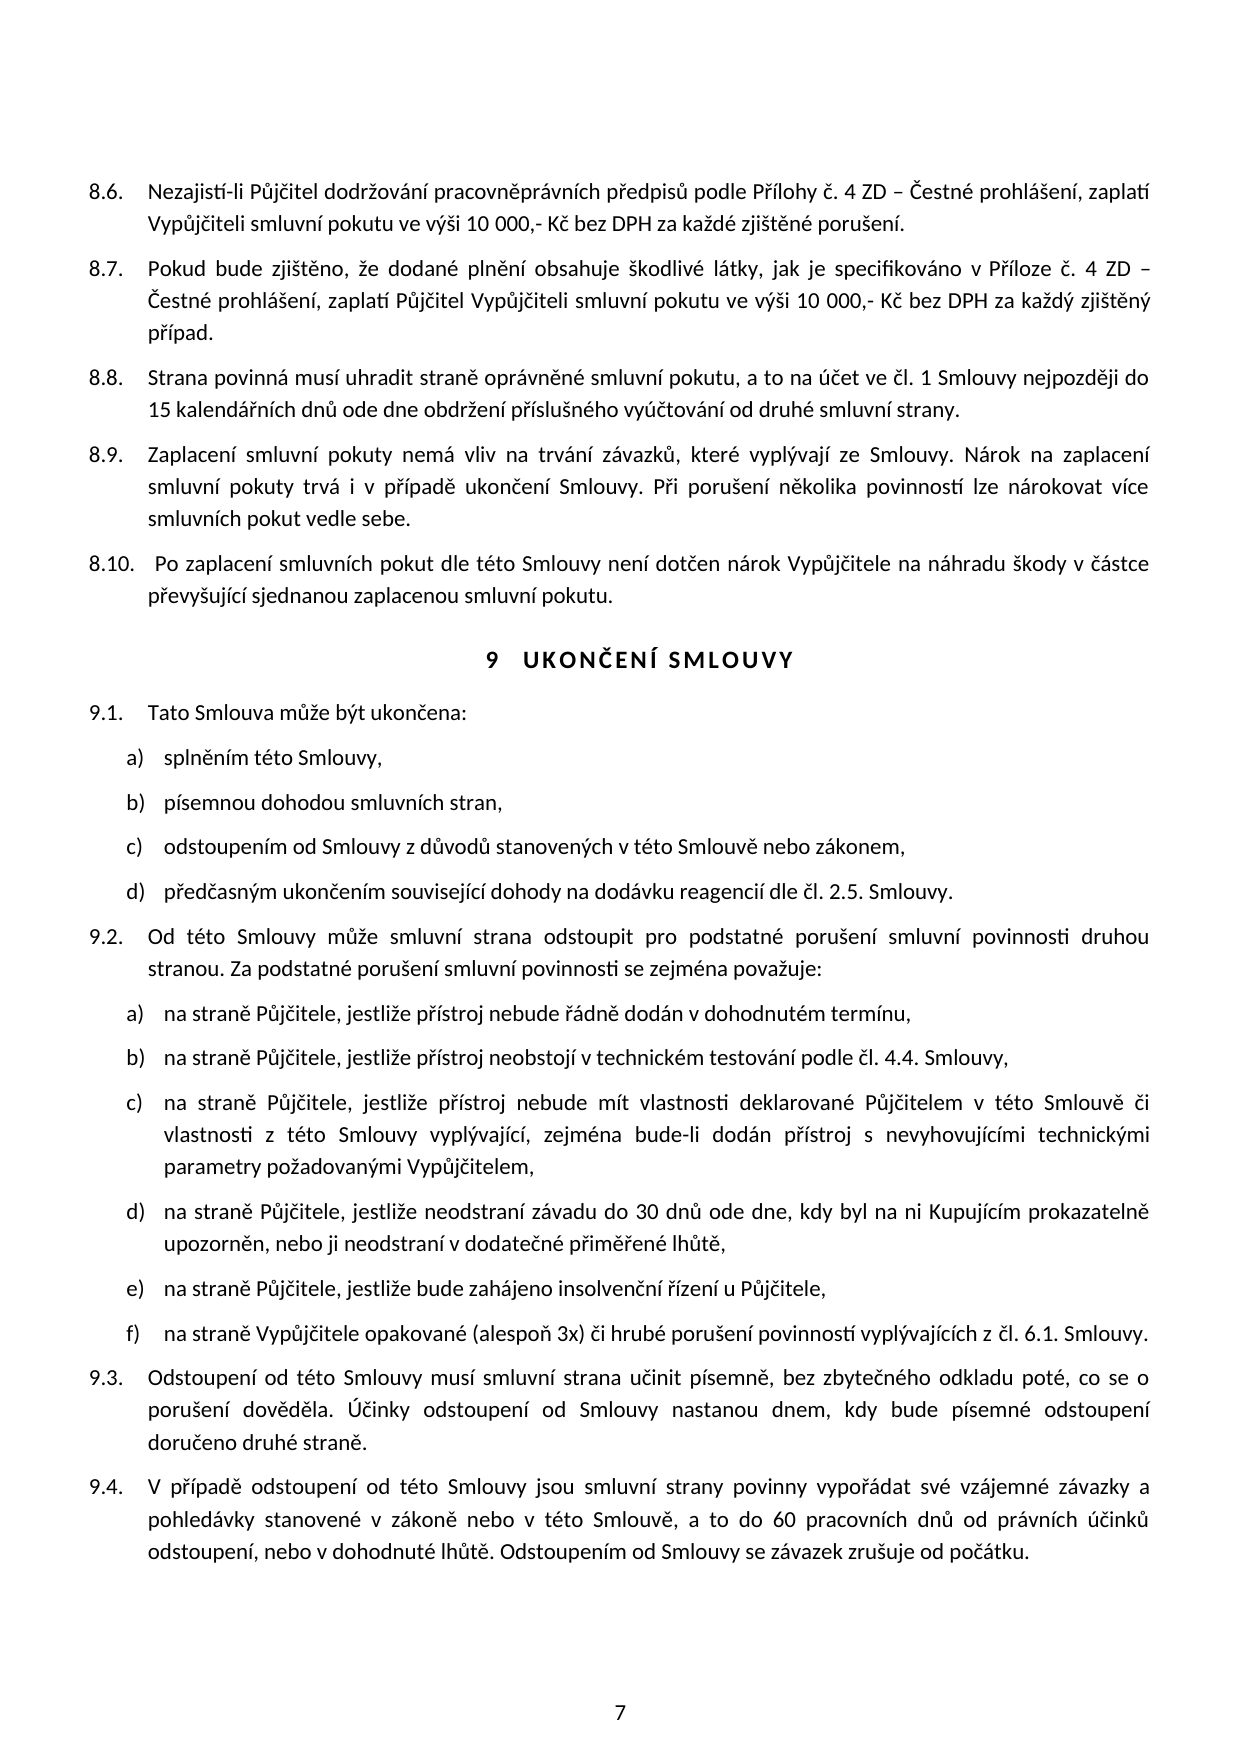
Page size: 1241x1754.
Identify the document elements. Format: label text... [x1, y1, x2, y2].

list Pokud bude zjištěno, že dodané plnění obsahuje škodlivé látky, jak je specifikováno v Příloze č. 4 ZD – Čestné prohlášení, zaplatí Půjčitel Vypůjčiteli smluvní pokutu ve výši 10 000,- Kč bez DPH za každý zjištěný případ. [89, 254, 1152, 346]
list Tato Smlouva může být ukončena: [89, 698, 1152, 726]
subtitle UKONČENÍ SMLOUVY [126, 645, 1152, 675]
list odstoupením od Smlouvy z důvodů stanovených v této Smlouvě nebo zákonem, [126, 832, 1152, 861]
list Po zaplacení smluvních pokut dle této Smlouvy není dotčen nárok Vypůjčitele na náhradu škody v částce převyšující sjednanou zaplacenou smluvní pokutu. [89, 549, 1152, 609]
list předčasným ukončením související dohody na dodávku reagencií dle čl. 2.5. Smlouvy. [126, 877, 1152, 905]
list na straně Půjčitele, jestliže přístroj nebude mít vlastnosti deklarované Půjčitelem v této Smlouvě či vlastnosti z této Smlouvy vyplývající, zejména bude-li dodán přístroj s nevyhovujícími technickými parametry požadovanými Vypůjčitelem, [126, 1088, 1152, 1181]
list Zaplacení smluvní pokuty nemá vliv na trvání závazků, které vyplývají ze Smlouvy. Nárok na zaplacení smluvní pokuty trvá i v případě ukončení Smlouvy. Při porušení několika povinností lze nárokovat více smluvních pokut vedle sebe. [89, 440, 1152, 532]
list Strana povinná musí uhradit straně oprávněné smluvní pokutu, a to na účet ve čl. 1 Smlouvy nejpozději do 15 kalendářních dnů ode dne obdržení příslušného vyúčtování od druhé smluvní strany. [89, 363, 1152, 423]
list na straně Půjčitele, jestliže přístroj nebude řádně dodán v dohodnutém termínu, [126, 999, 1152, 1027]
list V případě odstoupení od této Smlouvy jsou smluvní strany povinny vypořádat své vzájemné závazky a pohledávky stanovené v zákoně nebo v této Smlouvě, a to do 60 pracovních dnů od právních účinků odstoupení, nebo v dohodnuté lhůtě. Odstoupením od Smlouvy se závazek zrušuje od počátku. [89, 1472, 1152, 1565]
list na straně Půjčitele, jestliže neodstraní závadu do 30 dnů ode dne, kdy byl na ni Kupujícím prokazatelně upozorněn, nebo ji neodstraní v dodatečné přiměřené lhůtě, [126, 1197, 1152, 1257]
list Od této Smlouvy může smluvní strana odstoupit pro podstatné porušení smluvní povinnosti druhou stranou. Za podstatné porušení smluvní povinnosti se zejména považuje: [89, 922, 1152, 982]
list písemnou dohodou smluvních stran, [126, 788, 1152, 816]
list na straně Půjčitele, jestliže bude zahájeno insolvenční řízení u Půjčitele, [126, 1274, 1152, 1302]
list Nezajistí-li Půjčitel dodržování pracovněprávních předpisů podle Přílohy č. 4 ZD – Čestné prohlášení, zaplatí Vypůjčiteli smluvní pokutu ve výši 10 000,- Kč bez DPH za každé zjištěné porušení. [89, 177, 1152, 237]
list na straně Půjčitele, jestliže přístroj neobstojí v technickém testování podle čl. 4.4. Smlouvy, [126, 1043, 1152, 1071]
list na straně Vypůjčitele opakované (alespoň 3x) či hrubé porušení povinností vyplývajících z čl. 6.1. Smlouvy. [126, 1319, 1152, 1347]
list splněním této Smlouvy, [126, 743, 1152, 771]
list Odstoupení od této Smlouvy musí smluvní strana učinit písemně, bez zbytečného odkladu poté, co se o porušení dověděla. Účinky odstoupení od Smlouvy nastanou dnem, kdy bude písemné odstoupení doručeno druhé straně. [89, 1363, 1152, 1456]
